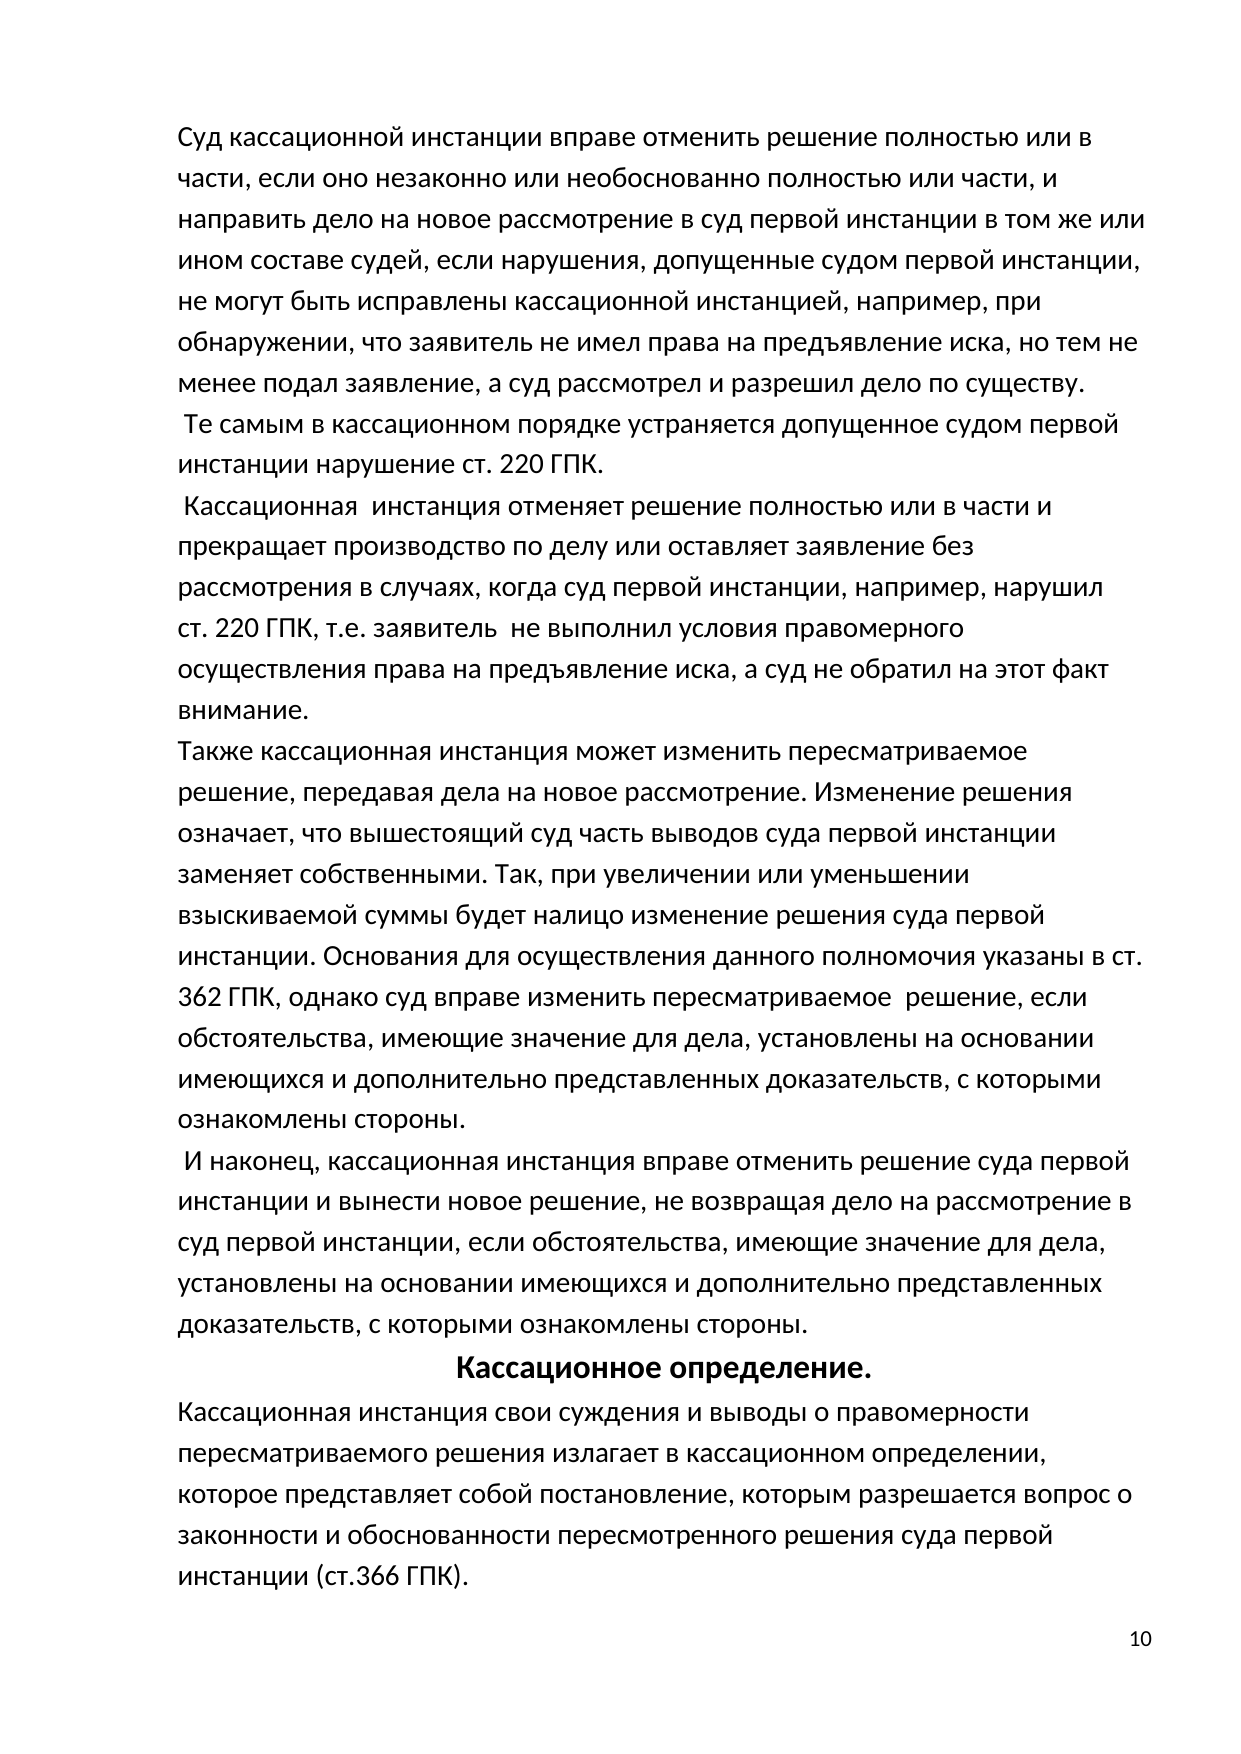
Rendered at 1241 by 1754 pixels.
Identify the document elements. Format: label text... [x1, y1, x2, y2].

text Также кассационная инстанция может изменить пересматриваемое решение, передавая дела на новое рассмотрение. Изменение решения означает, что вышестоящий суд часть выводов суда первой инстанции заменяет собственными. Так, при увеличении или уменьшении взыскиваемой суммы будет налицо изменение решения суда первой инстанции. Основания для осуществления данного полномочия указаны в ст. 362 ГПК, однако суд вправе изменить пересматриваемое решение, если обстоятельства, имеющие значение для дела, установлены на основании имеющихся и дополнительно представленных доказательств, с которыми ознакомлены стороны. [177, 732, 1152, 1136]
text И наконец, кассационная инстанция вправе отменить решение суда первой инстанции и вынести новое решение, не возвращая дело на рассмотрение в суд первой инстанции, если обстоятельства, имеющие значение для дела, установлены на основании имеющихся и дополнительно представленных доказательств, с которыми ознакомлены стороны. [177, 1142, 1152, 1341]
text Суд кассационной инстанции вправе отменить решение полностью или в части, если оно незаконно или необоснованно полностью или части, и направить дело на новое рассмотрение в суд первой инстанции в том же или ином составе судей, если нарушения, допущенные судом первой инстанции, не могут быть исправлены кассационной инстанцией, например, при обнаружении, что заявитель не имел права на предъявление иска, но тем не менее подал заявление, а суд рассмотрел и разрешил дело по существу. [177, 118, 1152, 399]
text Кассационное определение. [177, 1346, 1152, 1387]
text Кассационная инстанция свои суждения и выводы о правомерности пересматриваемого решения излагает в кассационном определении, которое представляет собой постановление, которым разрешается вопрос о законности и обоснованности пересмотренного решения суда первой инстанции (ст.366 ГПК). [177, 1393, 1152, 1592]
text Кассационная инстанция отменяет решение полностью или в части и прекращает производство по делу или оставляет заявление без рассмотрения в случаях, когда суд первой инстанции, например, нарушил ст. 220 ГПК, т.е. заявитель не выполнил условия правомерного осуществления права на предъявление иска, а суд не обратил на этот факт внимание. [177, 487, 1152, 727]
text Те самым в кассационном порядке устраняется допущенное судом первой инстанции нарушение ст. 220 ГПК. [177, 405, 1152, 481]
